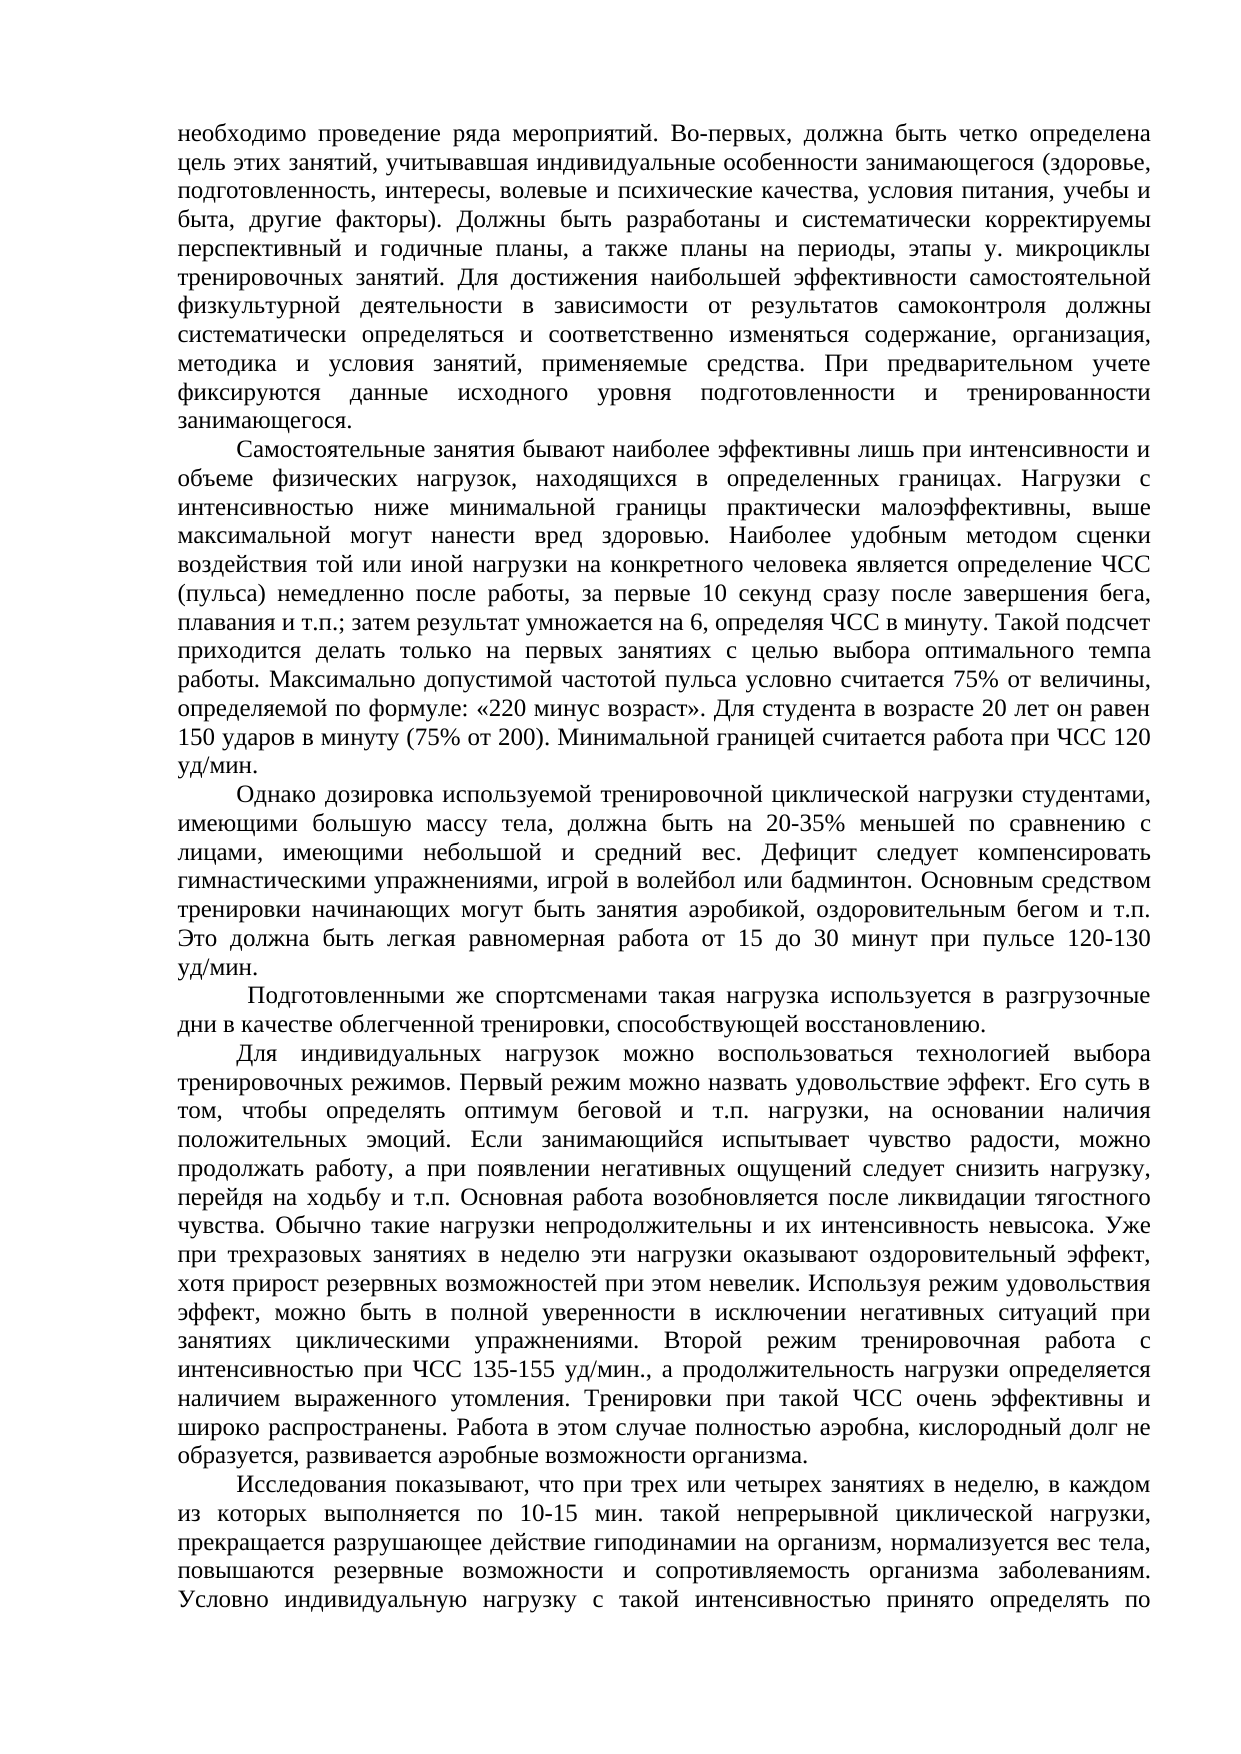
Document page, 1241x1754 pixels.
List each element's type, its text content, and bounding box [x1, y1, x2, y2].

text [177, 1469, 1152, 1613]
text Для индивидуальных нагрузок можно воспользоваться технологией выбора тренировочных режимов. Первый режим можно назвать удовольствие эффект. Его суть в том, чтобы определять оптимум беговой и т.п. нагрузки, на основании наличия положительных эмоций. Если занимающийся испытывает чувство радости, можно продолжать работу, а при появлении негативных ощущений следует снизить нагрузку, перейдя на ходьбу и т.п. Основная работа возобновляется после ликвидации тягостного чувства. Обычно такие нагрузки непродолжительны и их интенсивность невысока. Уже при трехразовых занятиях в неделю эти нагрузки оказывают оздоровительный эффект, хотя прирост резервных возможностей при этом невелик. Используя режим удовольствия эффект, можно быть в полной уверенности в исключении негативных ситуаций при занятиях циклическими упражнениями. Второй режим тренировочная работа с интенсивностью при ЧСС 135-155 уд/мин., а продолжительность нагрузки определяется наличием выраженного утомления. Тренировки при такой ЧСС очень эффективны и широко распространены. Работа в этом случае полностью аэробна, кислородный долг не образуется, развивается аэробные возможности организма. [177, 1038, 1152, 1469]
text Подготовленными же спортсменами такая нагрузка используется в разгрузочные дни в качестве облегченной тренировки, способствующей восстановлению. [177, 981, 1152, 1038]
text Однако дозировка используемой тренировочной циклической нагрузки студентами, имеющими большую массу тела, должна быть на 20-35% меньшей по сравнению с лицами, имеющими небольшой и средний вес. Дефицит следует компенсировать гимнастическими упражнениями, игрой в волейбол или бадминтон. Основным средством тренировки начинающих могут быть занятия аэробикой, оздоровительным бегом и т.п. Это должна быть легкая равномерная работа от 15 до 30 минут при пульсе 120-130 уд/мин. [177, 779, 1152, 981]
text Самостоятельные занятия бывают наиболее эффективны лишь при интенсивности и объеме физических нагрузок, находящихся в определенных границах. Нагрузки с интенсивностью ниже минимальной границы практически малоэффективны, выше максимальной могут нанести вред здоровью. Наиболее удобным методом сценки воздействия той или иной нагрузки на конкретного человека является определение ЧСС (пульса) немедленно после работы, за первые 10 секунд сразу после завершения бега, плавания и т.п.; затем результат умножается на 6, определяя ЧСС в минуту. Такой подсчет приходится делать только на первых занятиях с целью выбора оптимального темпа работы. Максимально допустимой частотой пульса условно считается 75% от величины, определяемой по формуле: «220 минус возраст». Для студента в возрасте 20 лет он равен 150 ударов в минуту (75% от 200). Минимальной границей считается работа при ЧСС 120 уд/мин. [177, 434, 1152, 779]
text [177, 118, 1152, 434]
